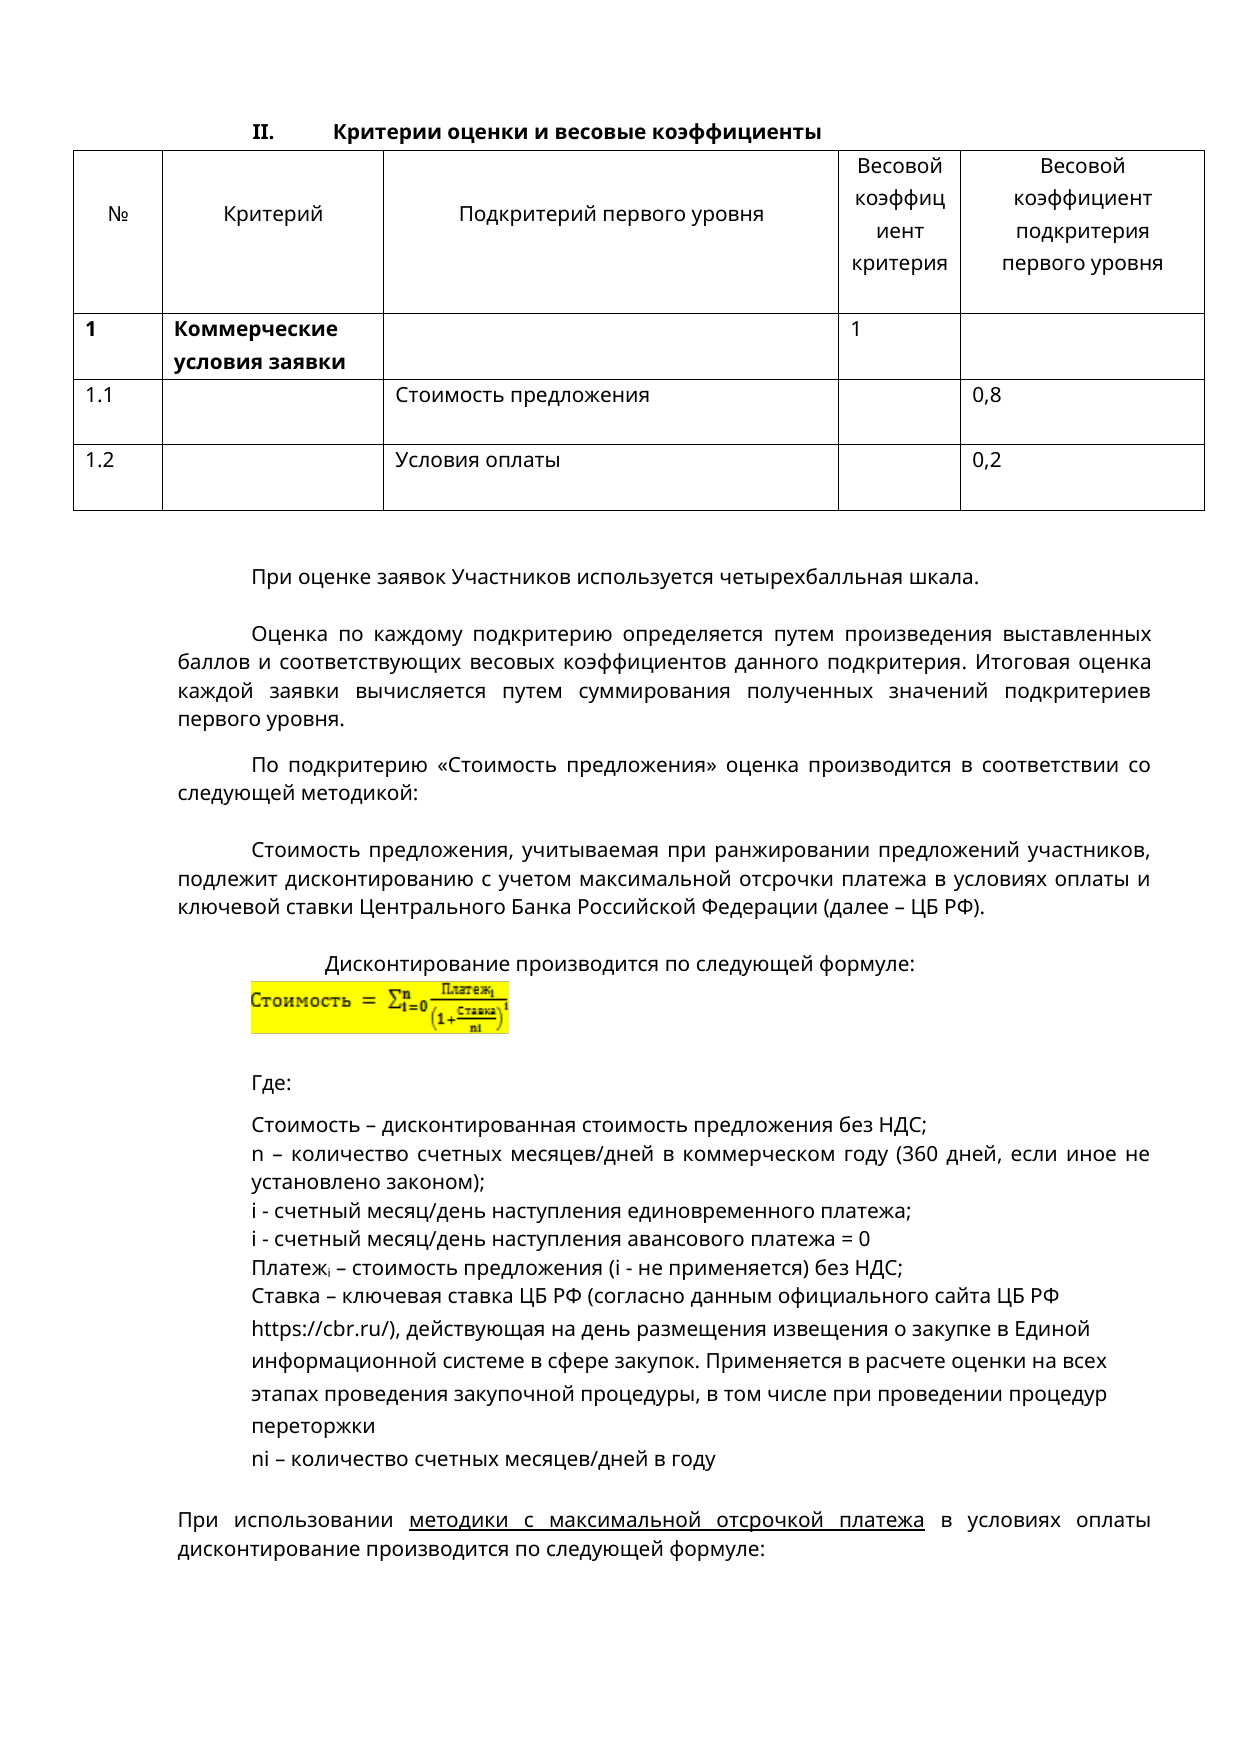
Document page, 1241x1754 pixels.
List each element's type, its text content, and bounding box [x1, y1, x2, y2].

table_cell Стоимость предложения [384, 380, 838, 444]
table_cell Условия оплаты [384, 445, 838, 510]
text При оценке заявок Участников используется четырехбалльная шкала. [177, 562, 1152, 591]
table_header Критерий [163, 151, 383, 313]
table_cell [163, 445, 383, 510]
table_cell Коммерческие условия заявки [163, 314, 383, 379]
text По подкритерию «Стоимость предложения» оценка производится в соответствии со следующей методикой: [177, 750, 1152, 807]
table_cell [839, 445, 960, 510]
table_cell [839, 380, 960, 444]
picture [251, 977, 509, 1048]
table_header Весовой коэффициент подкритерия первого уровня [961, 151, 1204, 313]
table_cell [384, 314, 838, 379]
table_header Подкритерий первого уровня [384, 151, 838, 313]
text Ставка – ключевая ставка ЦБ РФ (согласно данным официального сайта ЦБ РФ https://cbr.ru/), действующая на день размещения извещения о закупке в Единой информационной системе в сфере закупок. Применяется в расчете оценки на всех этапах проведения закупочной процедуры, в том числе при проведении процедур переторжки [251, 1281, 1152, 1440]
table_cell [163, 380, 383, 444]
text i - счетный месяц/день наступления авансового платежа = 0 [251, 1224, 1152, 1253]
text Где: [251, 1068, 1152, 1096]
text Дисконтирование производится по следующей формуле: [251, 949, 1152, 977]
text Стоимость предложения, учитываемая при ранжировании предложений участников, подлежит дисконтированию с учетом максимальной отсрочки платежа в условиях оплаты и ключевой ставки Центрального Банка Российской Федерации (далее – ЦБ РФ). [177, 835, 1152, 921]
text i - счетный месяц/день наступления единовременного платежа; [251, 1196, 1152, 1224]
text Стоимость – дисконтированная стоимость предложения без НДС; [251, 1111, 1152, 1139]
table_cell 1 [839, 314, 960, 379]
table_cell 1.1 [74, 380, 162, 444]
table_cell 0,2 [961, 445, 1204, 510]
table_cell 0,8 [961, 380, 1204, 444]
table_cell 1.2 [74, 445, 162, 510]
table_cell 1 [74, 314, 162, 379]
text Оценка по каждому подкритерию определяется путем произведения выставленных баллов и соответствующих весовых коэффициентов данного подкритерия. Итоговая оценка каждой заявки вычисляется путем суммирования полученных значений подкритериев первого уровня. [177, 619, 1152, 733]
table_header Весовой коэффициент критерия [839, 151, 960, 313]
table_cell [961, 314, 1204, 379]
table_header № [74, 151, 162, 313]
text n – количество счетных месяцев/дней в коммерческом году (360 дней, если иное не установлено законом); [251, 1139, 1152, 1196]
text При использовании методики с максимальной отсрочкой платежа в условиях оплаты дисконтирование производится по следующей формуле: [177, 1505, 1152, 1562]
list Критерии оценки и весовые коэффициенты [252, 117, 1152, 146]
text Платежi – стоимость предложения (i - не применяется) без НДС; [251, 1253, 1152, 1281]
text ni – количество счетных месяцев/дней в году [251, 1444, 1152, 1473]
